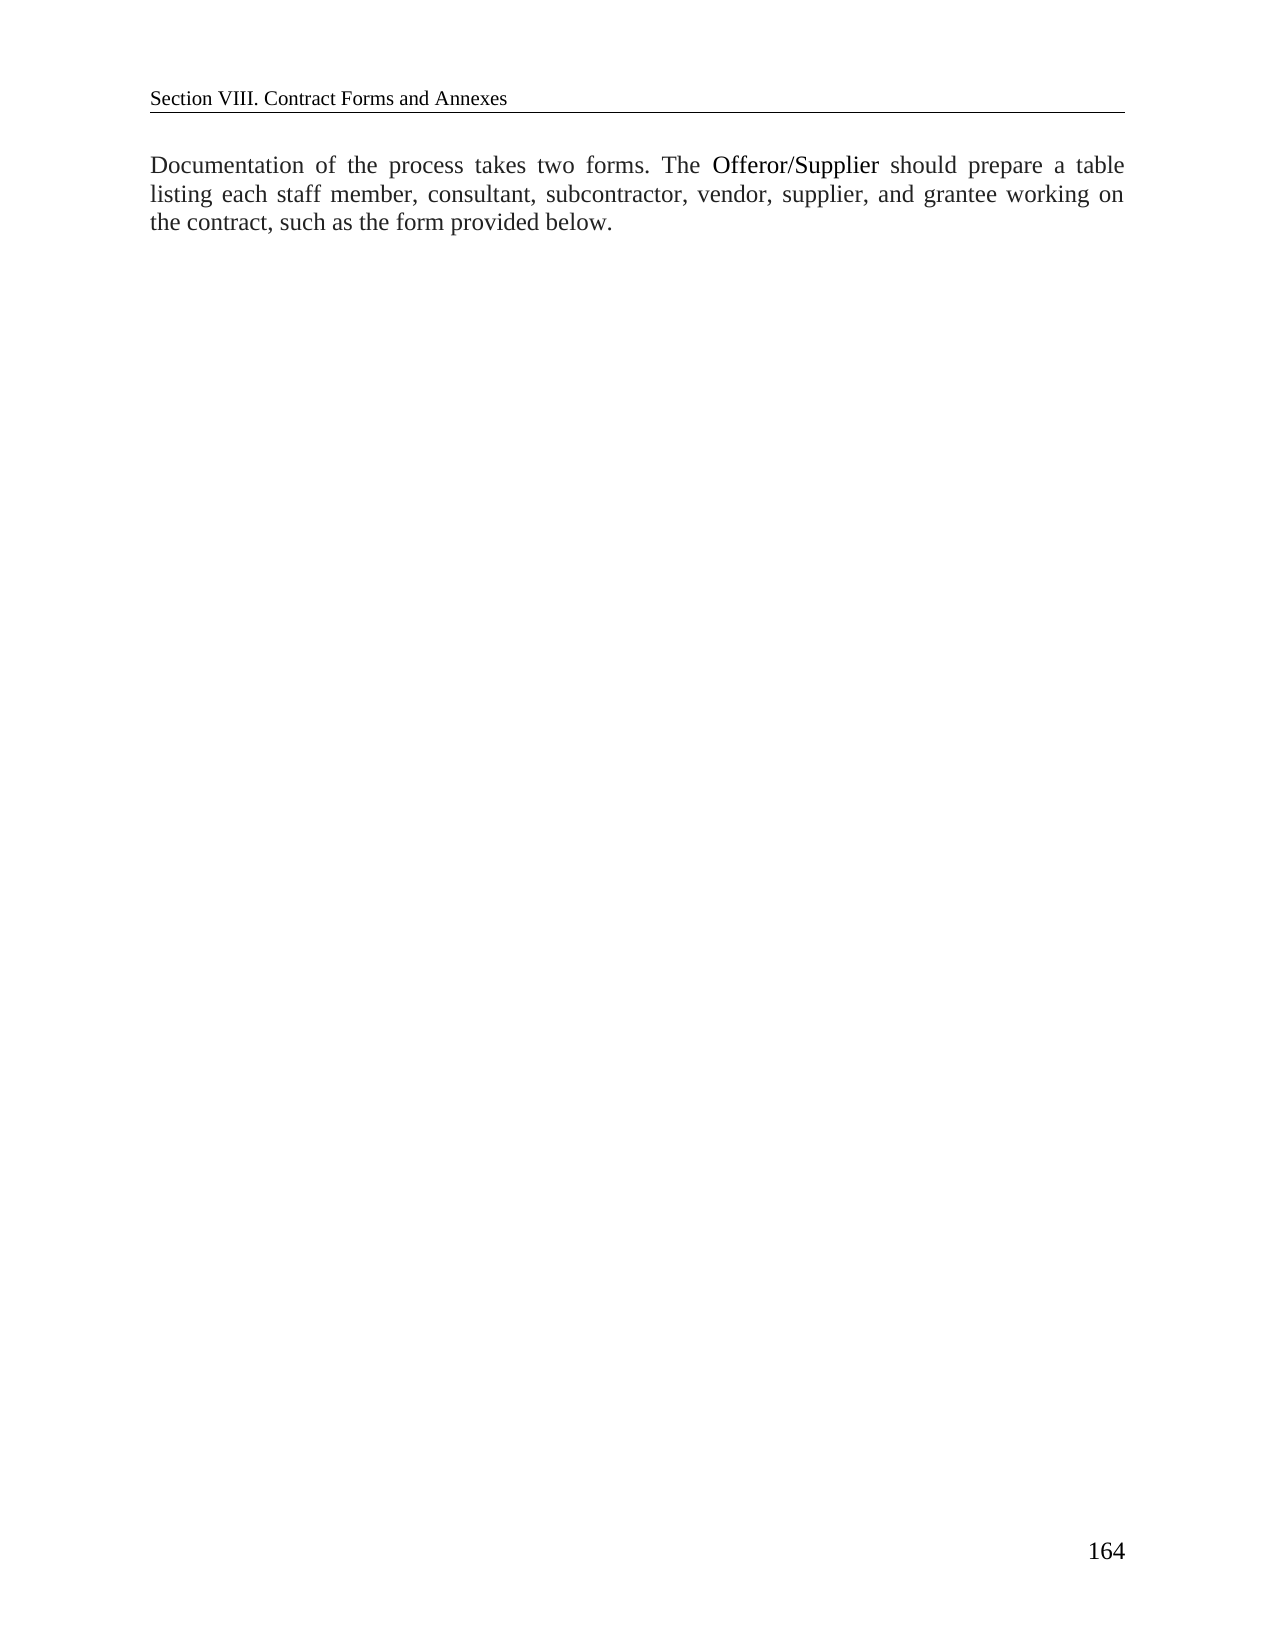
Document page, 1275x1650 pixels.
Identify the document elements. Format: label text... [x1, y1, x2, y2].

text Documentation of the process takes two forms. The Offeror/Supplier should prepare a table listing each staff member, consultant, subcontractor, vendor, supplier, and grantee working on the contract, such as the form provided below. [150, 150, 1125, 236]
